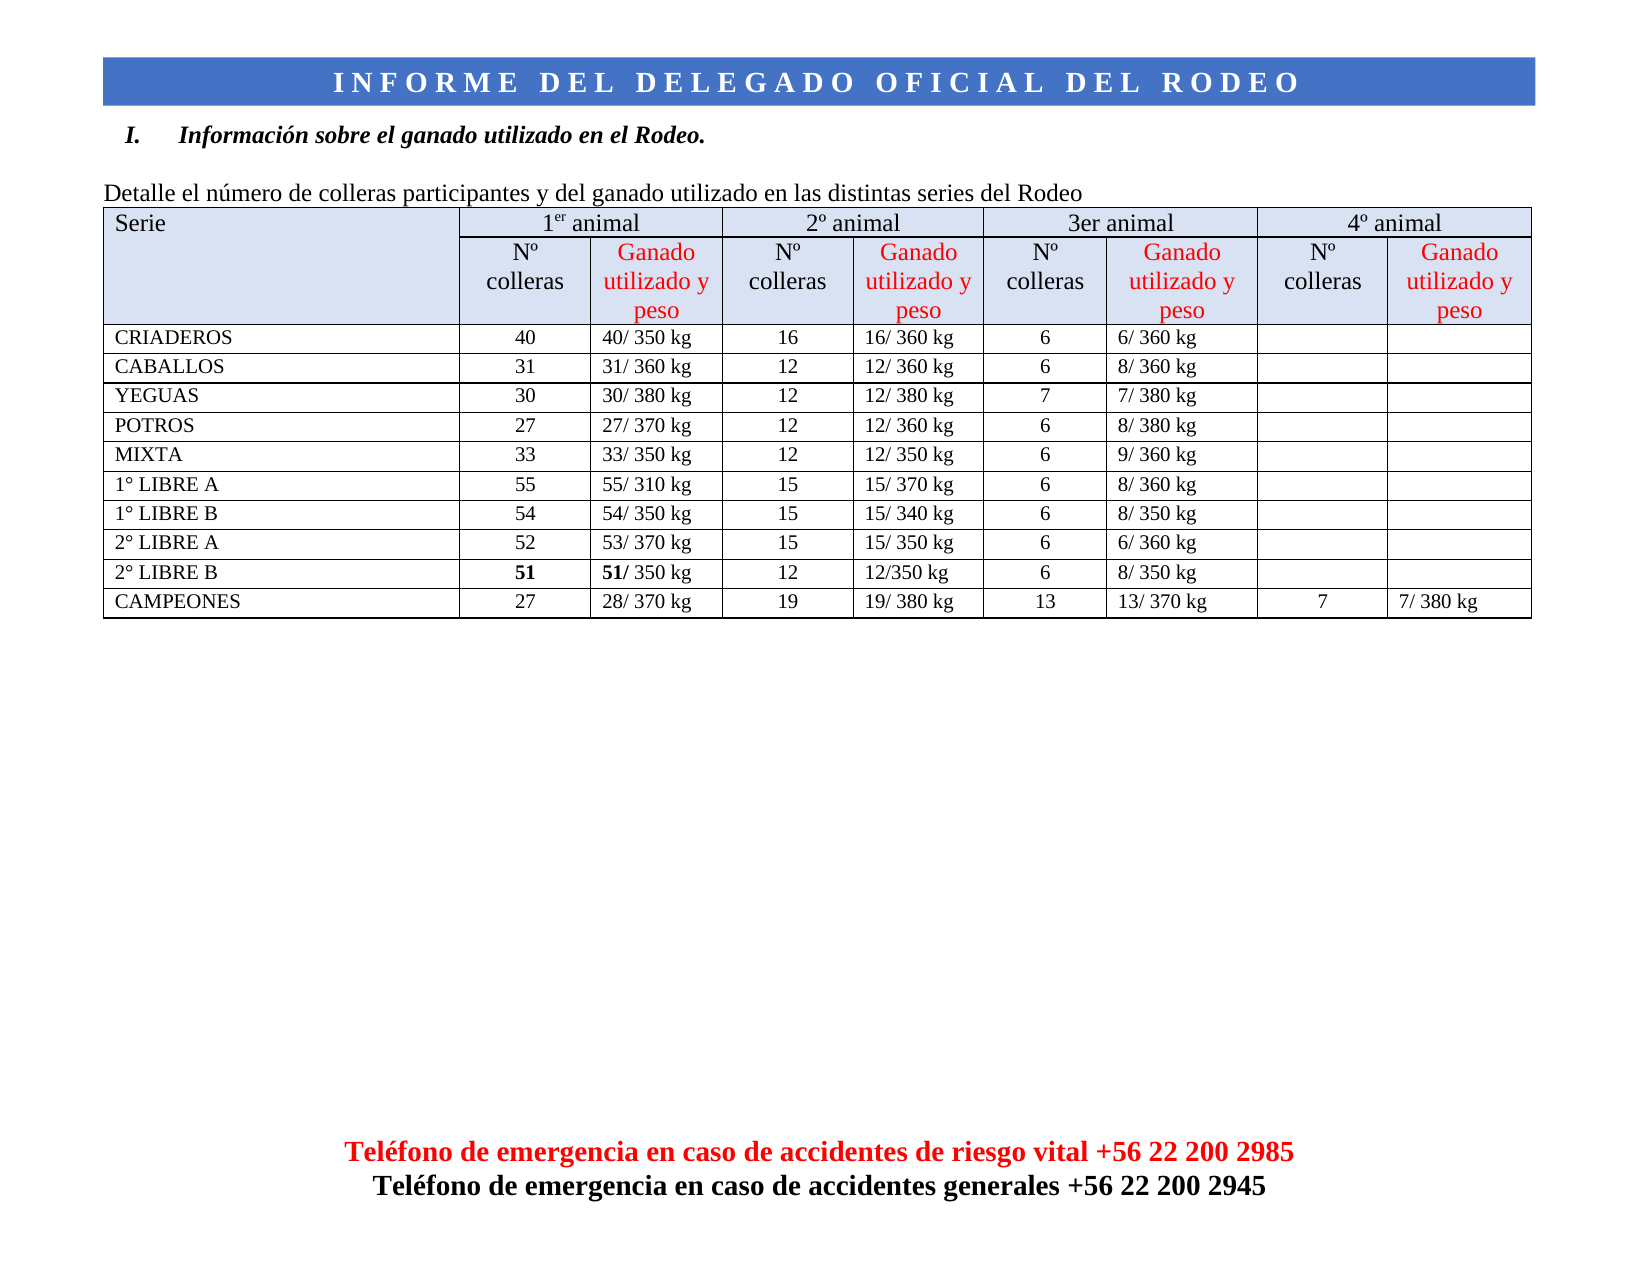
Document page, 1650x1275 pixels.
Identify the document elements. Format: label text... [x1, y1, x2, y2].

table_cell 13/ 370 kg [1107, 589, 1257, 617]
table_cell 16/ 360 kg [854, 325, 983, 353]
table_cell 6 [984, 325, 1106, 353]
table_cell 51/ 350 kg [591, 560, 722, 588]
table_cell 52 [460, 530, 590, 559]
table_cell 31/ 360 kg [591, 354, 722, 382]
table_cell 6 [984, 413, 1106, 441]
table_cell 6/ 360 kg [1107, 325, 1257, 353]
table_cell 7 [1258, 589, 1387, 617]
table_cell 12/ 360 kg [854, 413, 983, 441]
table_cell 7/ 380 kg [1388, 589, 1531, 617]
table_cell 1° LIBRE A [104, 472, 459, 500]
table_cell 12/350 kg [854, 560, 983, 588]
table_cell [1258, 384, 1387, 412]
table_header 1er animal [460, 208, 722, 236]
table_cell Nº colleras [1258, 238, 1387, 324]
table_cell 2° LIBRE B [104, 560, 459, 588]
table_cell 8/ 350 kg [1107, 560, 1257, 588]
table_cell 31 [460, 354, 590, 382]
table_cell 6 [984, 530, 1106, 559]
table_cell Ganado utilizado y peso [591, 238, 722, 324]
table_cell 27 [460, 413, 590, 441]
table_cell [1258, 501, 1387, 529]
table_cell 54 [460, 501, 590, 529]
table_cell 12 [723, 384, 853, 412]
table_cell CABALLOS [104, 354, 459, 382]
table_cell 30/ 380 kg [591, 384, 722, 412]
table_cell [1258, 354, 1387, 382]
table_cell 28/ 370 kg [591, 589, 722, 617]
table_cell [1258, 413, 1387, 441]
table_cell Nº colleras [723, 238, 853, 324]
table_cell [1258, 530, 1387, 559]
table_cell 6 [984, 442, 1106, 471]
table_cell 6 [984, 560, 1106, 588]
table_cell 8/ 360 kg [1107, 354, 1257, 382]
table_header 3er animal [984, 208, 1257, 236]
table_cell 40/ 350 kg [591, 325, 722, 353]
table_cell 12 [723, 560, 853, 588]
table_cell Ganado utilizado y peso [854, 238, 983, 324]
table_cell 53/ 370 kg [591, 530, 722, 559]
table_cell [1258, 325, 1387, 353]
table_cell YEGUAS [104, 384, 459, 412]
table_cell 15/ 340 kg [854, 501, 983, 529]
table_cell 9/ 360 kg [1107, 442, 1257, 471]
table_cell Nº colleras [460, 238, 590, 324]
table_cell 54/ 350 kg [591, 501, 722, 529]
table_cell [1258, 442, 1387, 471]
table_cell 27 [460, 589, 590, 617]
table_cell 19 [723, 589, 853, 617]
table_cell Nº colleras [984, 238, 1106, 324]
table_cell CRIADEROS [104, 325, 459, 353]
table_cell 13 [984, 589, 1106, 617]
table_cell 6 [984, 501, 1106, 529]
table_cell 15/ 350 kg [854, 530, 983, 559]
table_cell 6 [984, 472, 1106, 500]
table_cell 8/ 380 kg [1107, 413, 1257, 441]
table_cell 2° LIBRE A [104, 530, 459, 559]
table_cell Ganado utilizado y peso [1107, 238, 1257, 324]
table_cell 15 [723, 472, 853, 500]
table_cell [1388, 442, 1531, 471]
list Información sobre el ganado utilizado en el Rodeo. [141, 120, 1536, 149]
table_cell [1258, 560, 1387, 588]
table_cell 12 [723, 413, 853, 441]
table_cell 51 [460, 560, 590, 588]
table_cell 8/ 350 kg [1107, 501, 1257, 529]
text Detalle el número de colleras participantes y del ganado utilizado en las distintas series del Rodeo [103, 178, 1536, 207]
table_cell 12/ 380 kg [854, 384, 983, 412]
table_cell [1388, 354, 1531, 382]
table_cell CAMPEONES [104, 589, 459, 617]
table_cell 15 [723, 530, 853, 559]
table_cell [1388, 325, 1531, 353]
table_cell 8/ 360 kg [1107, 472, 1257, 500]
table_cell 12/ 360 kg [854, 354, 983, 382]
table_cell 27/ 370 kg [591, 413, 722, 441]
table_cell 55 [460, 472, 590, 500]
table_cell 33/ 350 kg [591, 442, 722, 471]
table_cell 7/ 380 kg [1107, 384, 1257, 412]
table_cell Ganado utilizado y peso [1388, 238, 1531, 324]
table_cell 7 [984, 384, 1106, 412]
table_header 2º animal [723, 208, 983, 236]
table_cell 40 [460, 325, 590, 353]
table_cell MIXTA [104, 442, 459, 471]
table_cell 16 [723, 325, 853, 353]
table_cell 15/ 370 kg [854, 472, 983, 500]
table_cell [1388, 530, 1531, 559]
table_cell 12 [723, 442, 853, 471]
table_cell [1258, 472, 1387, 500]
table_cell POTROS [104, 413, 459, 441]
table_cell 6 [984, 354, 1106, 382]
table_cell 12 [723, 354, 853, 382]
table_cell [1388, 472, 1531, 500]
table_cell [1388, 560, 1531, 588]
table_cell [1388, 384, 1531, 412]
table_cell 55/ 310 kg [591, 472, 722, 500]
table_cell 19/ 380 kg [854, 589, 983, 617]
table_cell 12/ 350 kg [854, 442, 983, 471]
table_cell 6/ 360 kg [1107, 530, 1257, 559]
table_cell [1388, 413, 1531, 441]
table_cell 1° LIBRE B [104, 501, 459, 529]
table_cell 33 [460, 442, 590, 471]
table_cell 30 [460, 384, 590, 412]
table_header 4º animal [1258, 208, 1531, 236]
table_cell [1388, 501, 1531, 529]
table_cell 15 [723, 501, 853, 529]
table_header Serie [104, 208, 459, 324]
